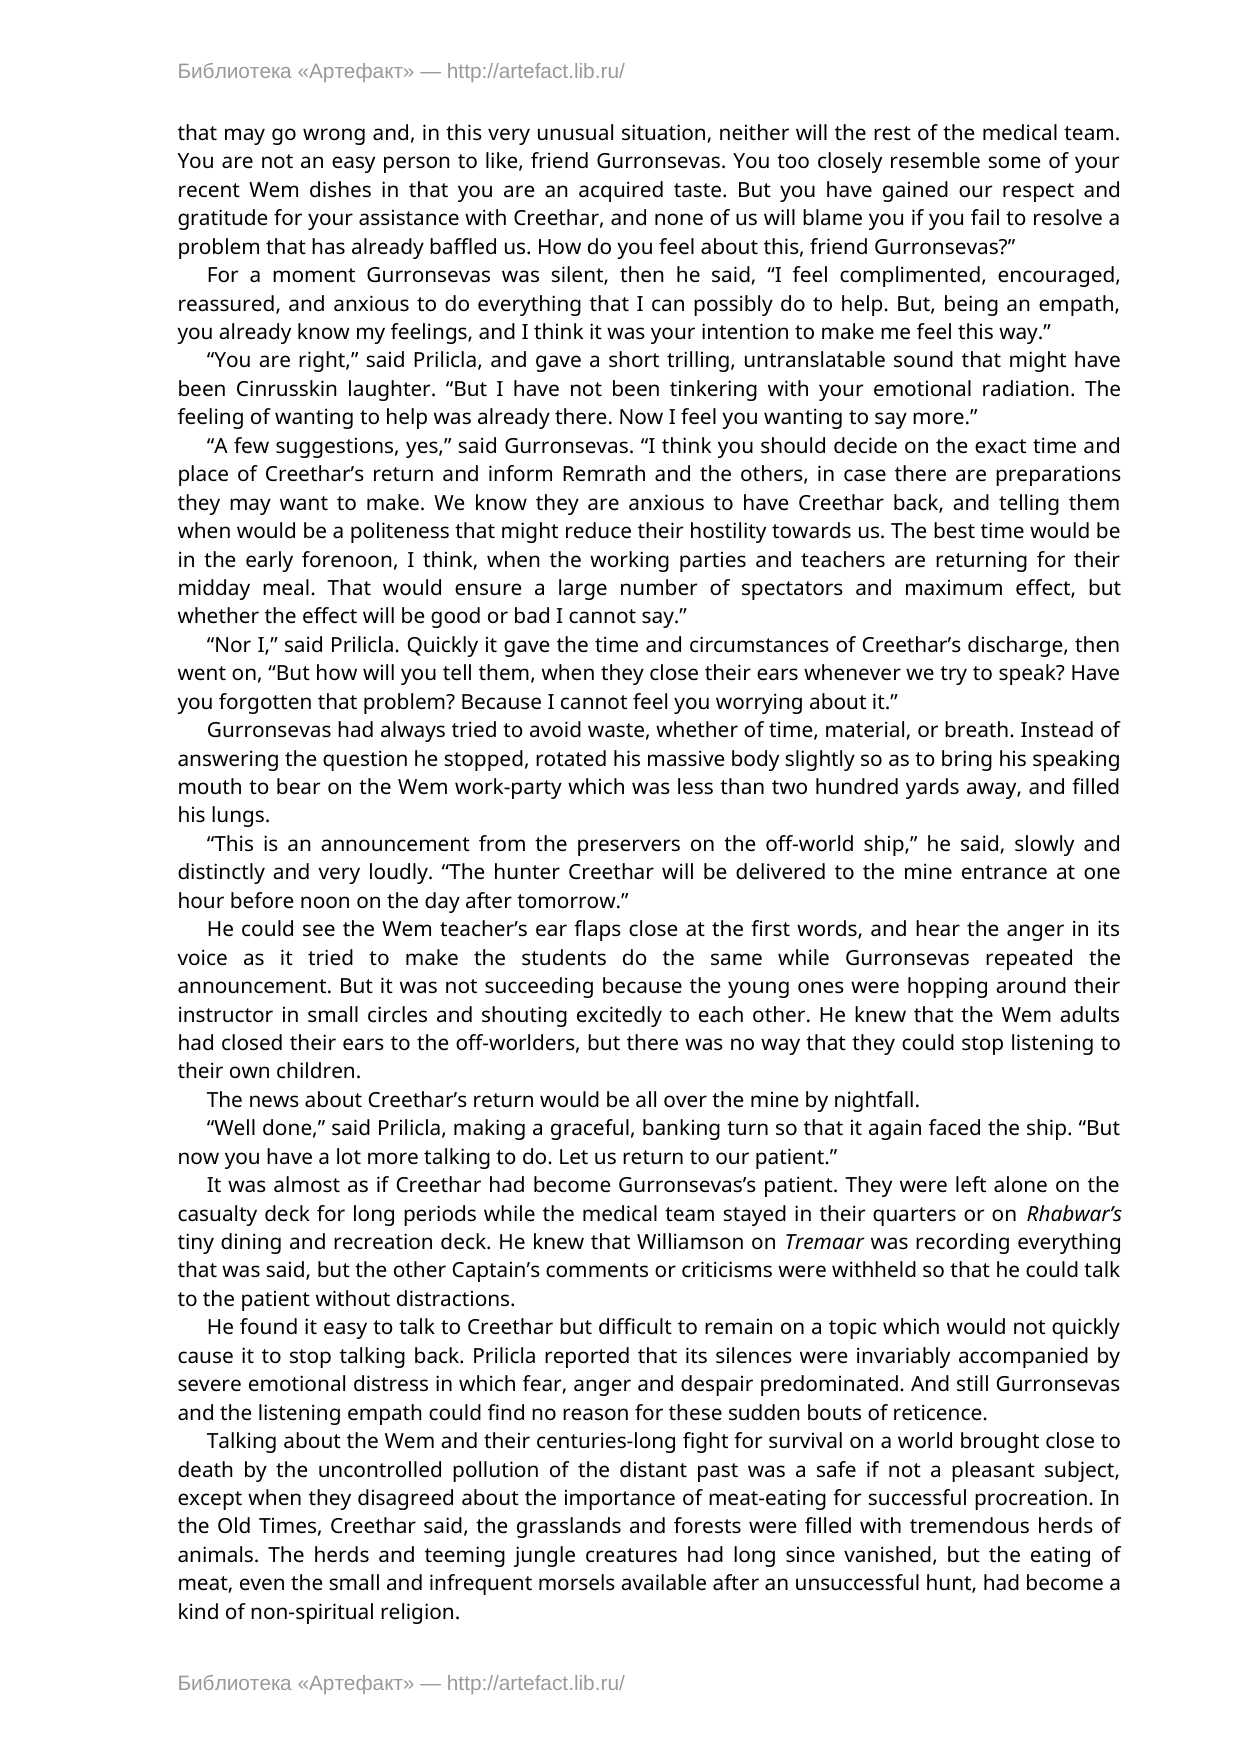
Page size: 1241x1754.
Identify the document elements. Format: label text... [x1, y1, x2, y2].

text It was almost as if Creethar had become Gurronsevas’s patient. They were left alone on the casualty deck for long periods while the medical team stayed in their quarters or on Rhabwar’s tiny dining and recreation deck. He knew that Williamson on Tremaar was recording everything that was said, but the other Captain’s comments or criticisms were withheld so that he could talk to the patient without distractions. [177, 1170, 1122, 1312]
text “This is an announcement from the preservers on the off-world ship,” he said, slowly and distinctly and very loudly. “The hunter Creethar will be delivered to the mine entrance at one hour before noon on the day after tomorrow.” [177, 829, 1122, 914]
text “You are right,” said Prilicla, and gave a short trilling, untranslatable sound that might have been Cinrusskin laughter. “But I have not been tinkering with your emotional radiation. The feeling of wanting to help was already there. Now I feel you wanting to say more.” [177, 346, 1122, 431]
text Gurronsevas had always tried to avoid waste, whether of time, material, or breath. Instead of answering the question he stopped, rotated his massive body slightly so as to bring his speaking mouth to bear on the Wem work-party which was less than two hundred yards away, and filled his lungs. [177, 715, 1122, 829]
text For a moment Gurronsevas was silent, then he said, “I feel complimented, encouraged, reassured, and anxious to do everything that I can possibly do to help. But, being an empath, you already know my feelings, and I think it was your intention to make me feel this way.” [177, 260, 1122, 346]
text He could see the Wem teacher’s ear flaps close at the first words, and hear the anger in its voice as it tried to make the students do the same while Gurronsevas repeated the announcement. But it was not succeeding because the young ones were hopping around their instructor in small circles and shouting excitedly to each other. He knew that the Wem adults had closed their ears to the off-worlders, but there was no way that they could stop listening to their own children. [177, 914, 1122, 1085]
text The news about Creethar’s return would be all over the mine by nightfall. [177, 1085, 1122, 1113]
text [177, 118, 1122, 260]
text “Well done,” said Prilicla, making a graceful, banking turn so that it again faced the ship. “But now you have a lot more talking to do. Let us return to our patient.” [177, 1113, 1122, 1170]
text Talking about the Wem and their centuries-long fight for survival on a world brought close to death by the uncontrolled pollution of the distant past was a safe if not a pleasant subject, except when they disagreed about the importance of meat-eating for successful procreation. In the Old Times, Creethar said, the grasslands and forests were filled with tremendous herds of animals. The herds and teeming jungle creatures had long since vanished, but the eating of meat, even the small and infrequent morsels available after an unsuccessful hunt, had become a kind of non-spiritual religion. [177, 1426, 1122, 1625]
text “A few suggestions, yes,” said Gurronsevas. “I think you should decide on the exact time and place of Creethar’s return and inform Remrath and the others, in case there are preparations they may want to make. We know they are anxious to have Creethar back, and telling them when would be a politeness that might reduce their hostility towards us. The best time would be in the early forenoon, I think, when the working parties and teachers are returning for their midday meal. That would ensure a large number of spectators and maximum effect, but whether the effect will be good or bad I cannot say.” [177, 431, 1122, 630]
text He found it easy to talk to Creethar but difficult to remain on a topic which would not quickly cause it to stop talking back. Prilicla reported that its silences were invariably accompanied by severe emotional distress in which fear, anger and despair predominated. And still Gurronsevas and the listening empath could find no reason for these sudden bouts of reticence. [177, 1312, 1122, 1426]
text “Nor I,” said Prilicla. Quickly it gave the time and circumstances of Creethar’s discharge, then went on, “But how will you tell them, when they close their ears whenever we try to speak? Have you forgotten that problem? Because I cannot feel you worrying about it.” [177, 630, 1122, 715]
